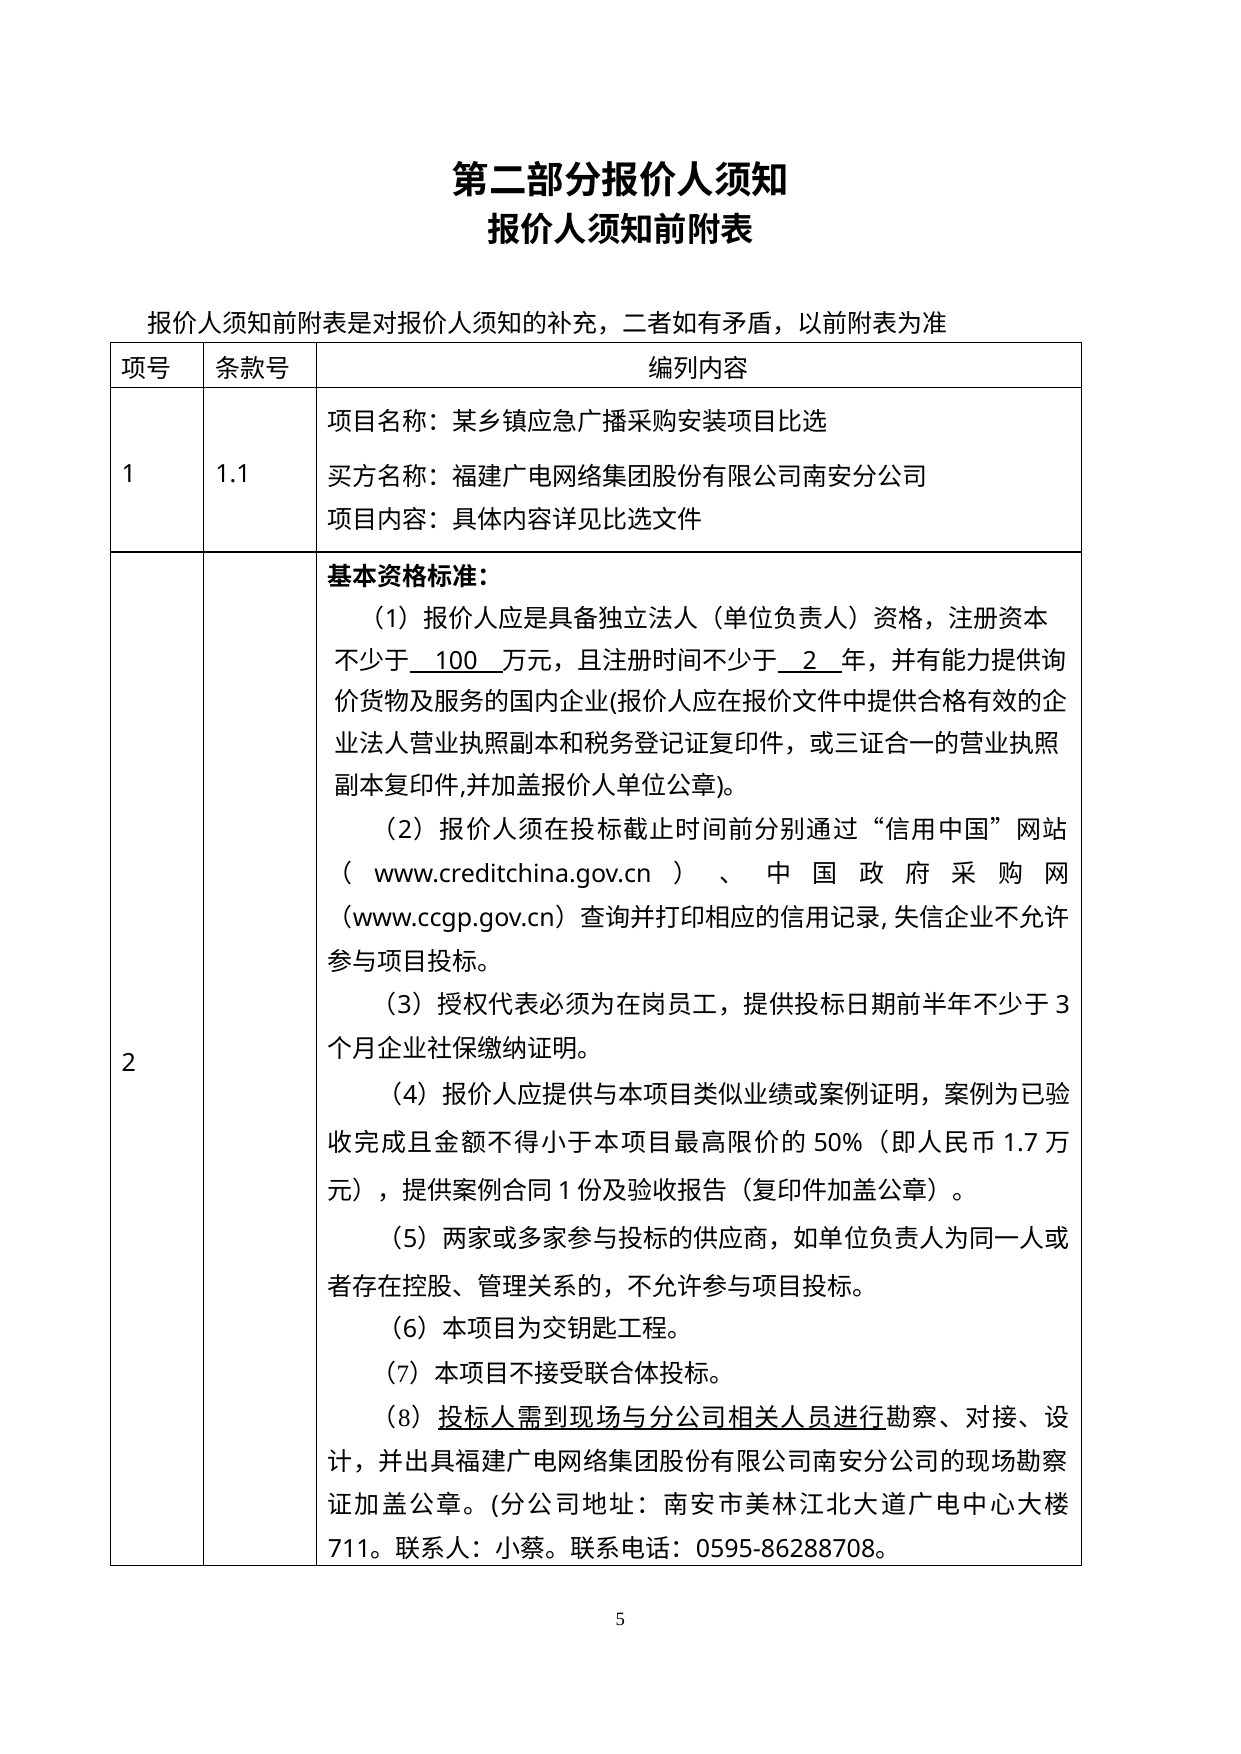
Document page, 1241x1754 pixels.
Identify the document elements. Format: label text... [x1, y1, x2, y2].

table_cell 1 [111, 388, 203, 551]
table_header 项号 [111, 343, 203, 387]
table_header 条款号 [204, 343, 316, 387]
table_cell [204, 553, 316, 1565]
table_cell 项目名称：某乡镇应急广播采购安装项目比选 买方名称：福建广电网络集团股份有限公司南安分公司 项目内容：具体内容详见比选文件 [317, 388, 1081, 551]
text 报价人须知前附表 [148, 204, 1092, 250]
table_cell 1.1 [204, 388, 316, 551]
text 第二部分报价人须知 [148, 150, 1092, 204]
table_cell 基本资格标准： 报价人应是具备独立法人（单位负责人）资格，注册资本不少于 100 万元，且注册时间不少于 2 年，并有能力提供询价货物及服务的国内企业(报价人应在报价文件中提供合格有效的企业法人营业执照副本和税务登记证复印件，或三证合一的营业执照副本复印件,并加盖报价人单位公章)。 （2）报价人须在投标截止时间前分别通过“信用中国”网站（www.creditchina.gov.cn）、中国政府采购网（www.ccgp.gov.cn）查询并打印相应的信用记录, 失信企业不允许参与项目投标。 （3）授权代表必须为在岗员工，提供投标日期前半年不少于3个月企业社保缴纳证明。 （4）报价人应提供与本项目类似业绩或案例证明，案例为已验收完成且金额不得小于本项目最高限价的50%（即人民币1.7万元），提供案例合同1份及验收报告（复印件加盖公章）。 （5）两家或多家参与投标的供应商，如单位负责人为同一人或者存在控股、管理关系的，不允许参与项目投标。 （6）本项目为交钥匙工程。 （7）本项目不接受联合体投标。 （8）投标人需到现场与分公司相关人员进行勘察、对接、设计，并出具福建广电网络集团股份有限公司南安分公司的现场勘察证加盖公章。(分公司地址：南安市美林江北大道广电中心大楼711。联系人：小蔡。联系电话：0595-86288708。 [317, 553, 1081, 1565]
text 报价人须知前附表是对报价人须知的补充，二者如有矛盾，以前附表为准 [148, 296, 1092, 342]
table_header 编列内容 [317, 343, 1081, 387]
table_cell 2 [111, 553, 203, 1565]
